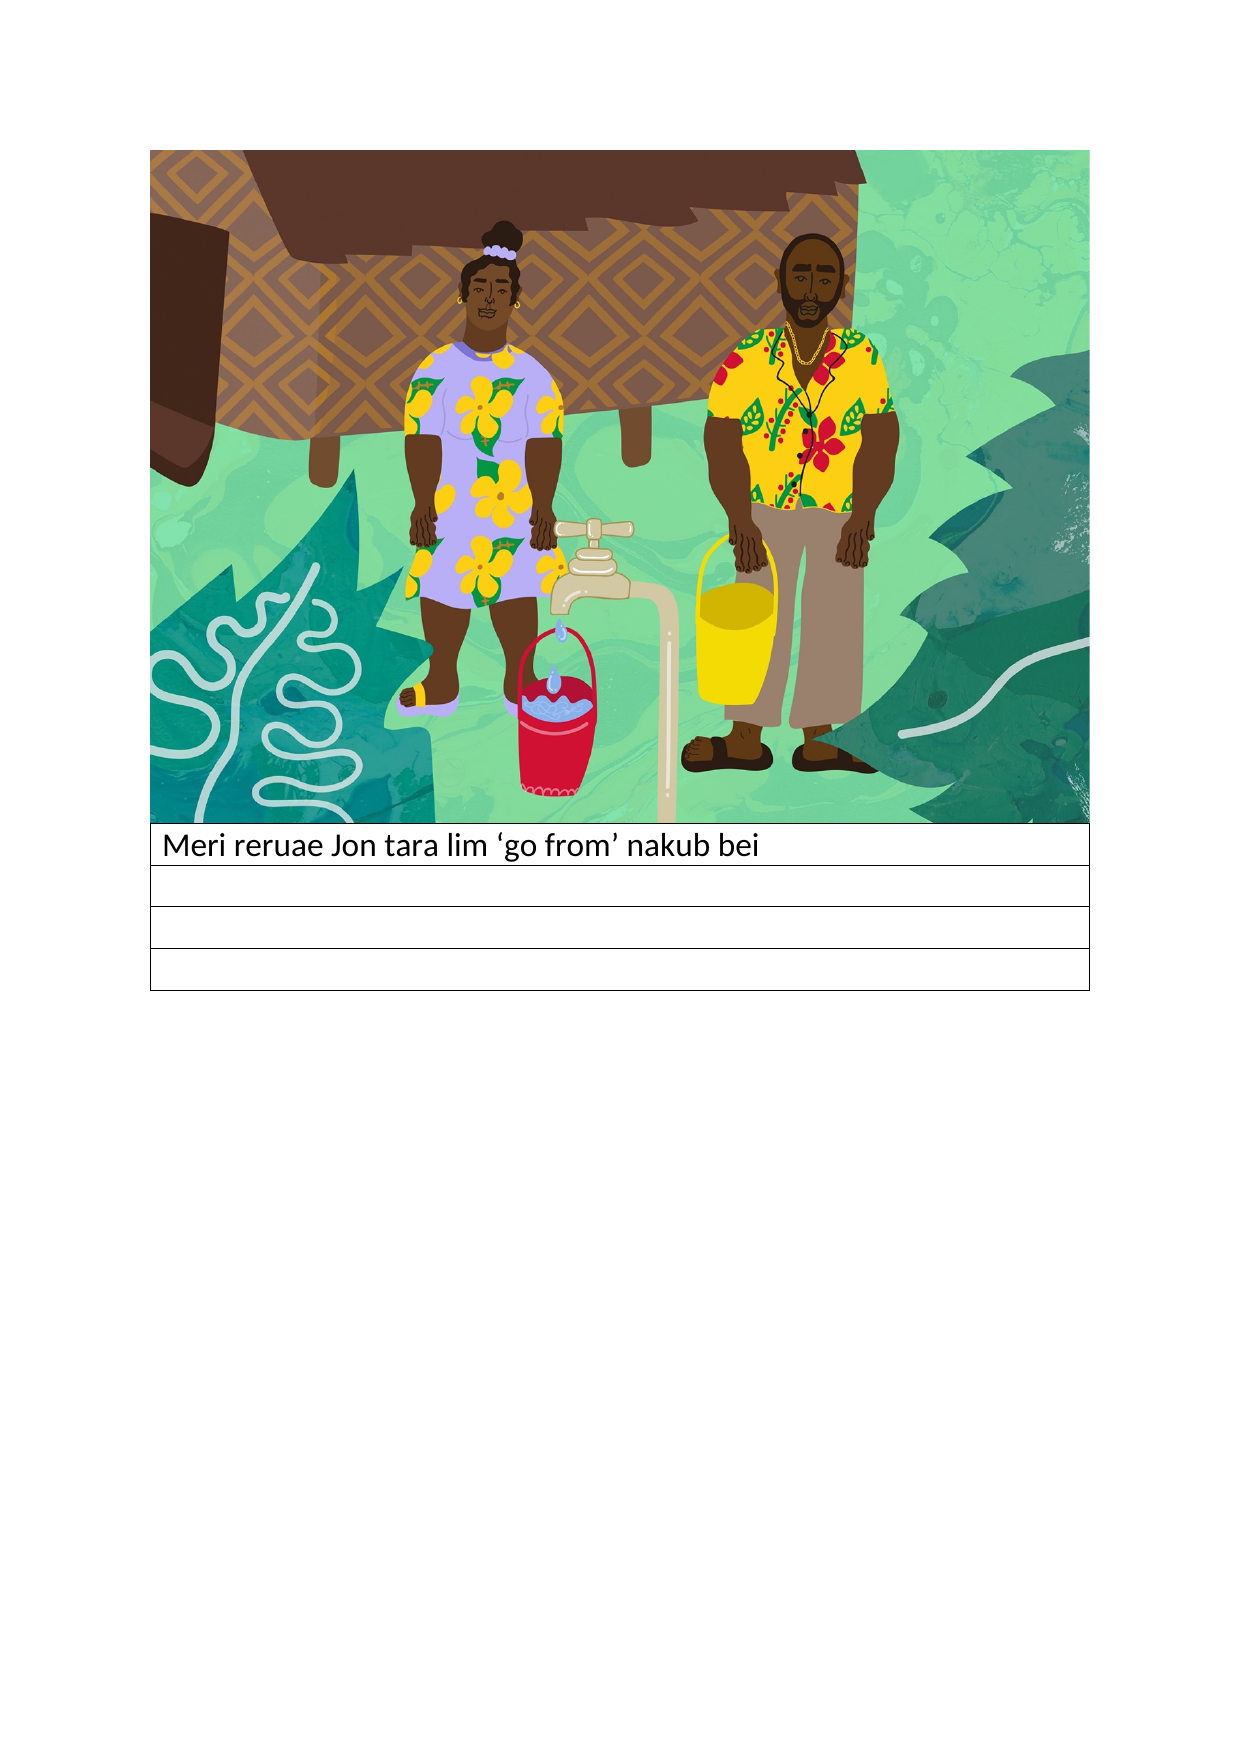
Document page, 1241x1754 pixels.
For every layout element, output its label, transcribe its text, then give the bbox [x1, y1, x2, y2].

table_cell [151, 949, 1089, 990]
picture [150, 150, 1090, 823]
table_cell [151, 866, 1089, 906]
table_cell [151, 907, 1089, 948]
table_header Meri reruae Jon tara lim ‘go from’ nakub bei [151, 824, 1089, 864]
